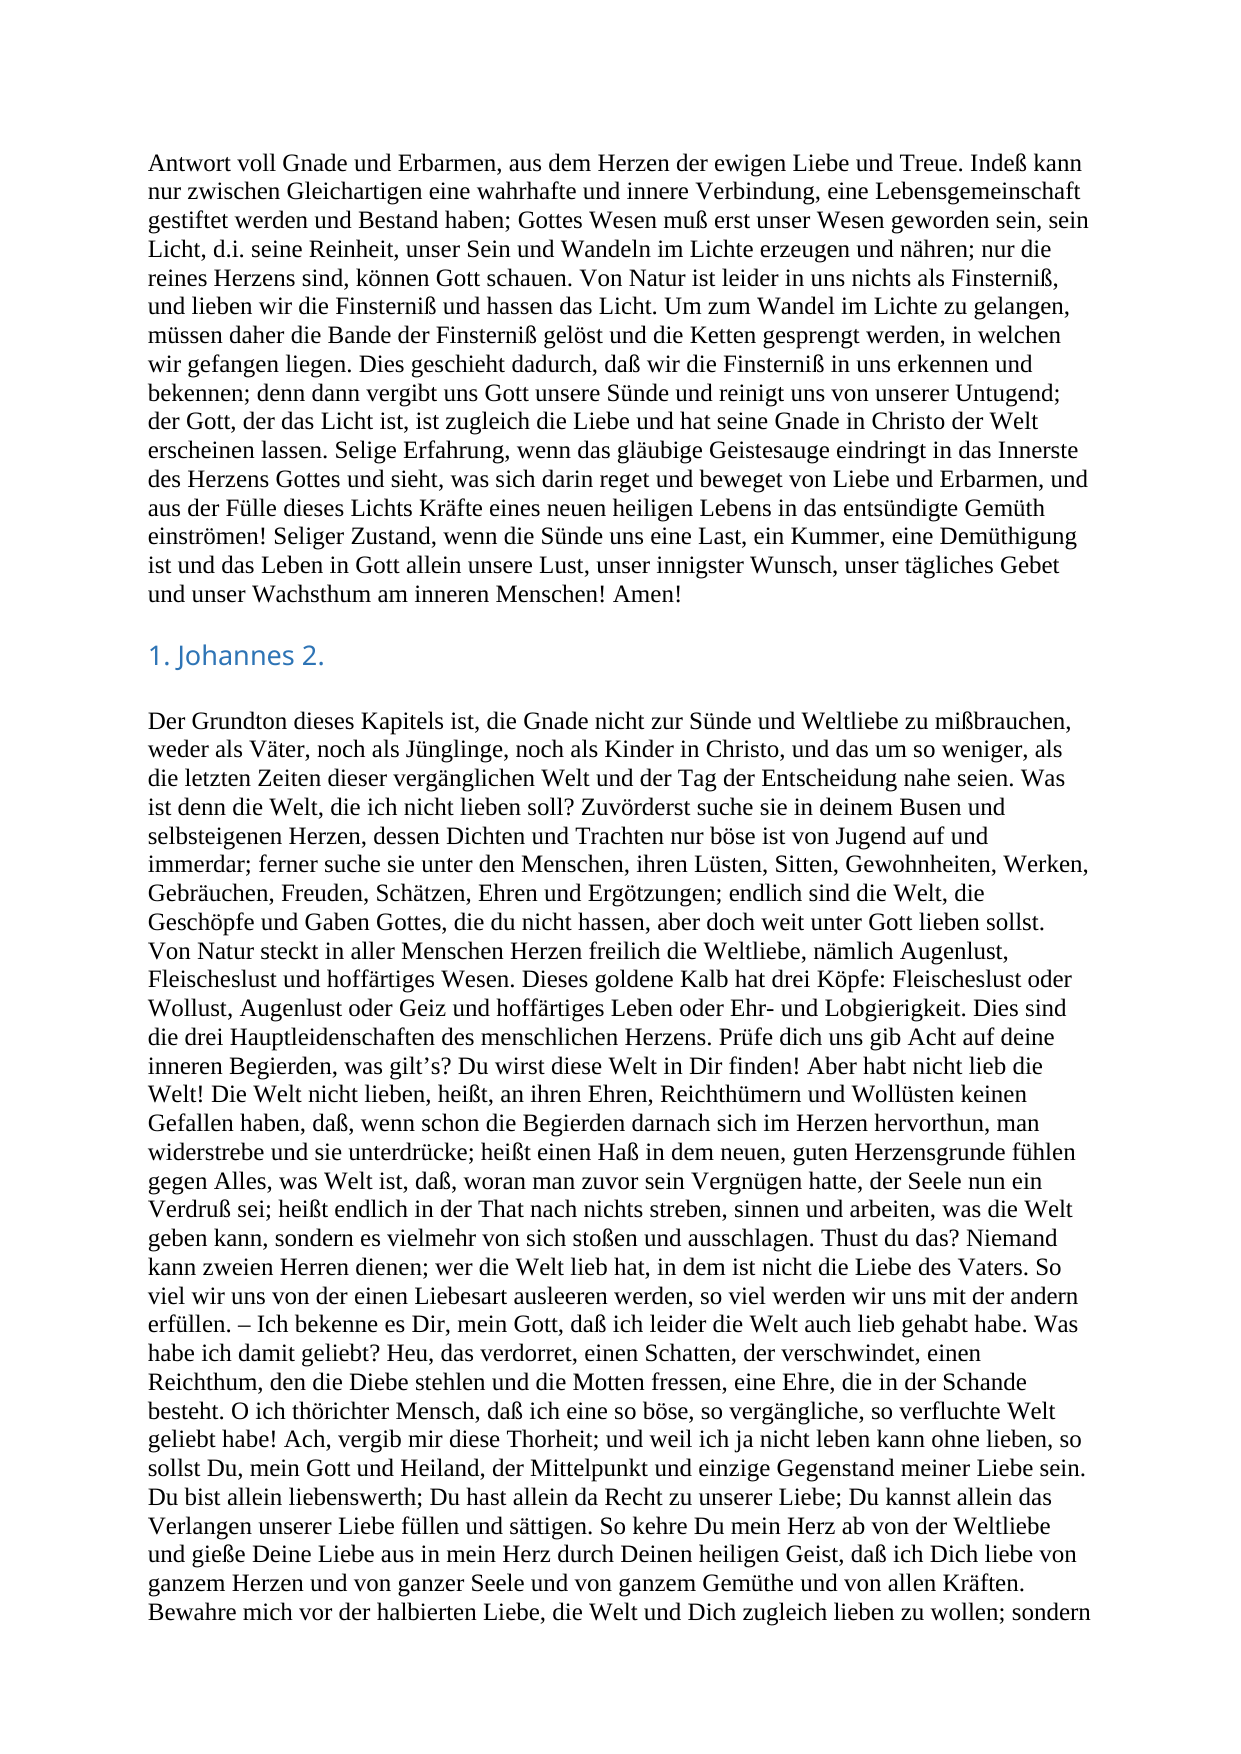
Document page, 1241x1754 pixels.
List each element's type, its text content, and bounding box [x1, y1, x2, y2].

subtitle 1. Johannes 2. [148, 637, 1093, 674]
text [148, 148, 1093, 608]
